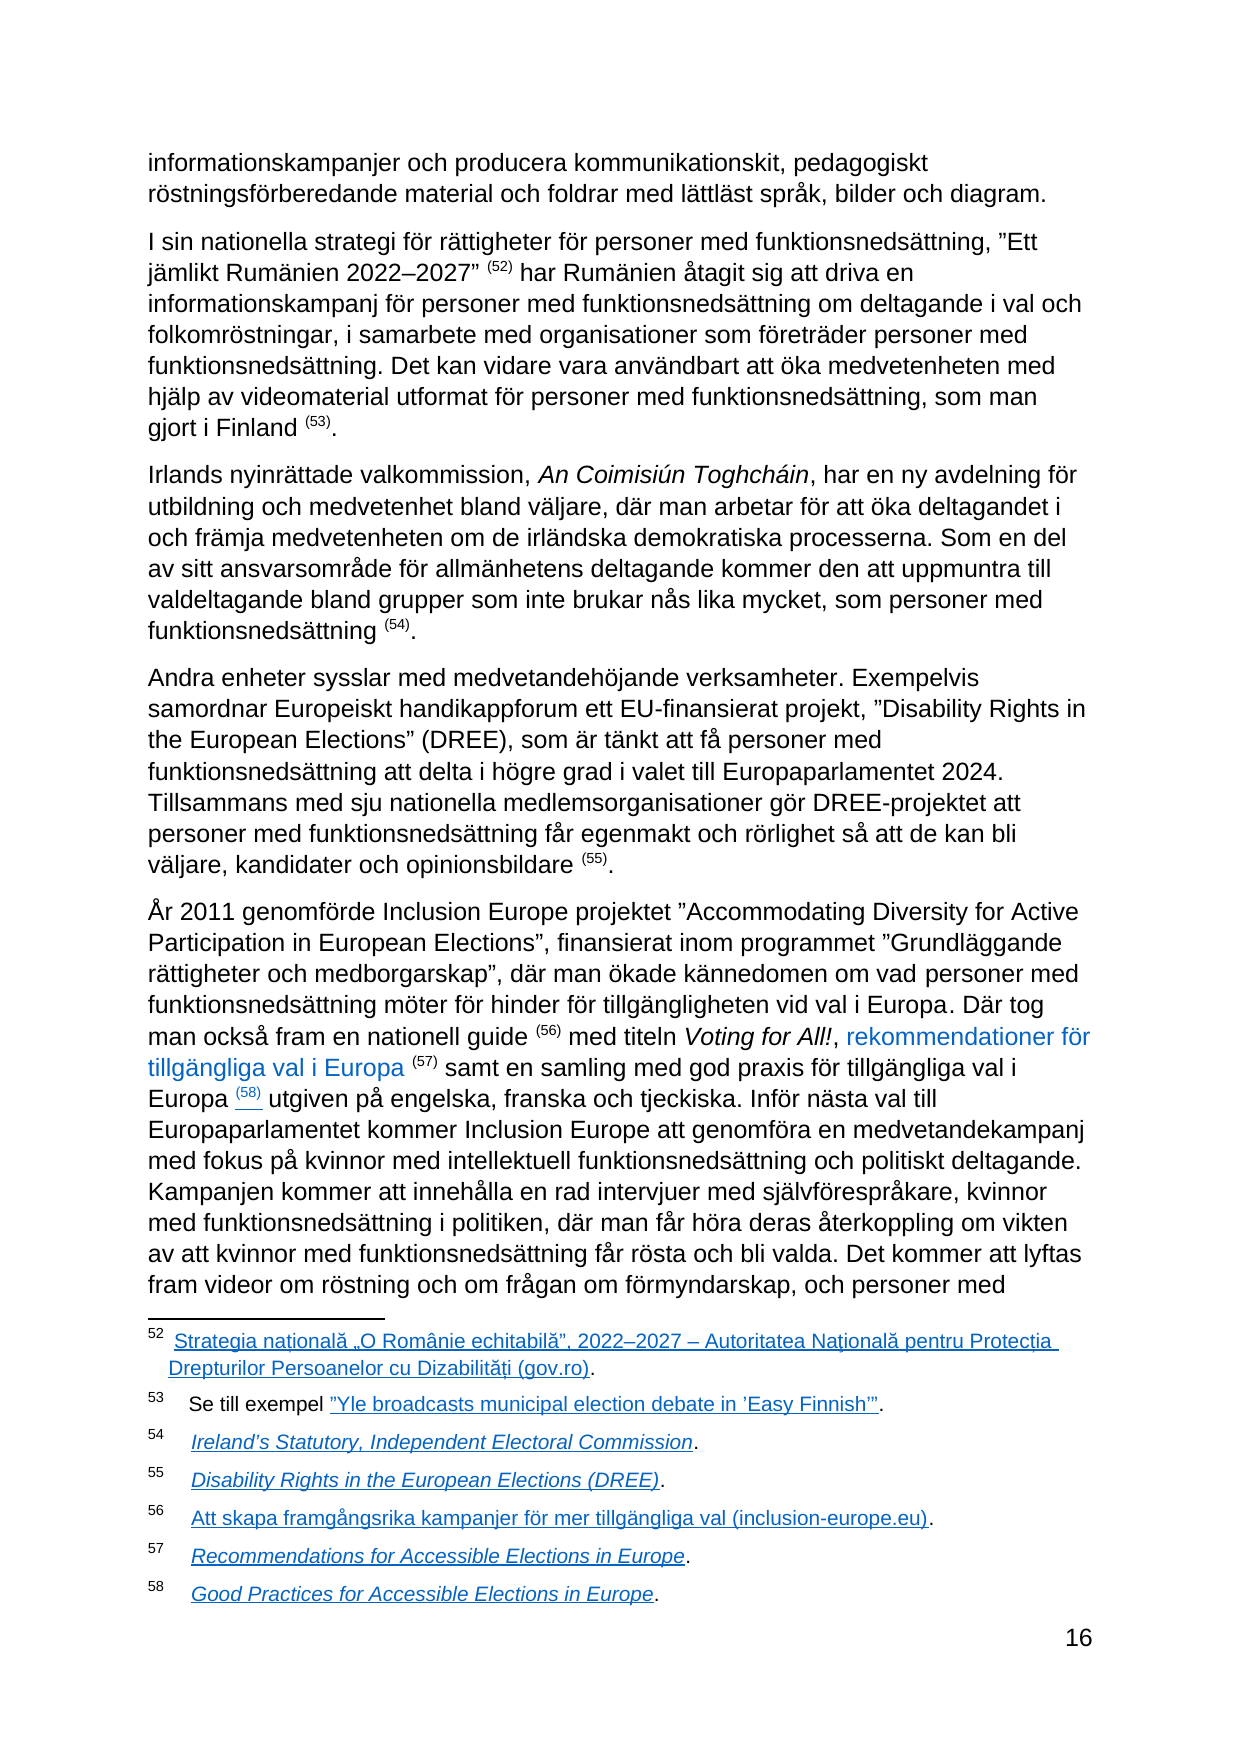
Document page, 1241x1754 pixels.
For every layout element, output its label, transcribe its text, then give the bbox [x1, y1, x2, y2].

text Andra enheter sysslar med medvetandehöjande verksamheter. Exempelvis samordnar Europeiskt handikappforum ett EU-finansierat projekt, ”Disability Rights in the European Elections” (DREE), som är tänkt att få personer med funktionsnedsättning att delta i högre grad i valet till Europaparlamentet 2024. Tillsammans med sju nationella medlemsorganisationer gör DREE-projektet att personer med funktionsnedsättning får egenmakt och rörlighet så att de kan bli väljare, kandidater och opinionsbildare (). [148, 663, 1092, 878]
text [148, 148, 1092, 207]
text Irlands nyinrättade valkommission, An Coimisiún Toghcháin, har en ny avdelning för utbildning och medvetenhet bland väljare, där man arbetar för att öka deltagandet i och främja medvetenheten om de irländska demokratiska processerna. Som en del av sitt ansvarsområde för allmänhetens deltagande kommer den att uppmuntra till valdeltagande bland grupper som inte brukar nås lika mycket, som personer med funktionsnedsättning (). [148, 460, 1092, 644]
text I sin nationella strategi för rättigheter för personer med funktionsnedsättning, ”Ett jämlikt Rumänien 2022–2027” () har Rumänien åtagit sig att driva en informationskampanj för personer med funktionsnedsättning om deltagande i val och folkomröstningar, i samarbete med organisationer som företräder personer med funktionsnedsättning. Det kan vidare vara användbart att öka medvetenheten med hjälp av videomaterial utformat för personer med funktionsnedsättning, som man gjort i Finland (). [148, 226, 1092, 441]
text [148, 897, 1092, 1298]
